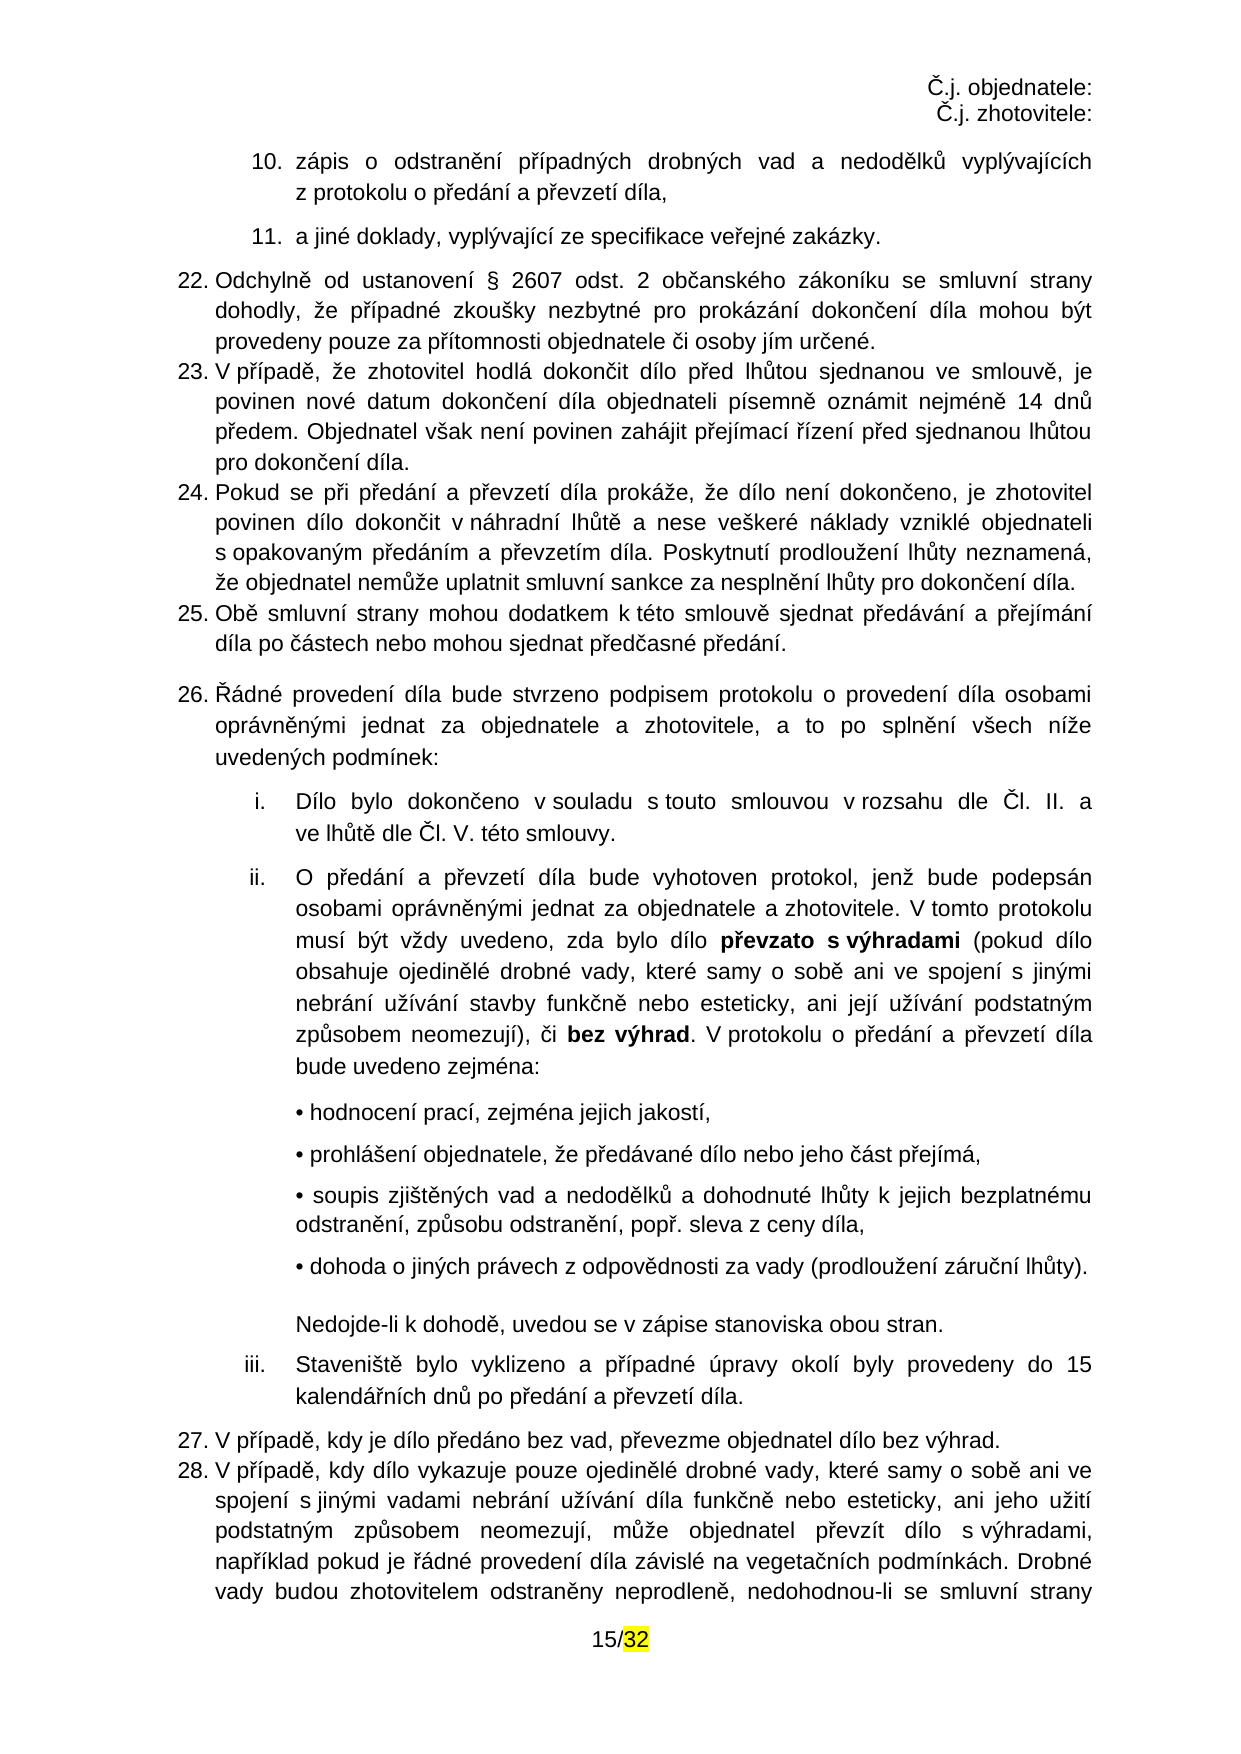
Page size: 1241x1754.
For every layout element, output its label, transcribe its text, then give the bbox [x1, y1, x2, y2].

text Nedojde-li k dohodě, uvedou se v zápise stanoviska obou stran. [221, 1309, 1093, 1339]
text • dohoda o jiných právech z odpovědnosti za vady (prodloužení záruční lhůty). [221, 1251, 1093, 1280]
text • hodnocení prací, zejména jejich jakostí, [221, 1097, 1093, 1126]
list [177, 1457, 1093, 1604]
list O předání a převzetí díla bude vyhotoven protokol, jenž bude podepsán osobami oprávněnými jednat za objednatele a zhotovitele. V tomto protokolu musí být vždy uvedeno, zda bylo dílo převzato s výhradami (pokud dílo obsahuje ojedinělé drobné vady, které samy o sobě ani ve spojení s jinými nebrání užívání stavby funkčně nebo esteticky, ani její užívání podstatným způsobem neomezují), či bez výhrad. V protokolu o předání a převzetí díla bude uvedeno zejména: [266, 864, 1093, 1079]
list Řádné provedení díla bude stvrzeno podpisem protokolu o provedení díla osobami oprávněnými jednat za objednatele a zhotovitele, a to po splnění všech níže uvedených podmínek: [177, 681, 1093, 770]
list Obě smluvní strany mohou dodatkem k této smlouvě sjednat předávání a přejímání díla po částech nebo mohou sjednat předčasné předání. [177, 599, 1093, 656]
list Odchylně od ustanovení § 2607 odst. 2 občanského zákoníku se smluvní strany dohodly, že případné zkoušky nezbytné pro prokázání dokončení díla mohou být provedeny pouze za přítomnosti objednatele či osoby jím určené. [177, 267, 1093, 354]
list Staveniště bylo vyklizeno a případné úpravy okolí byly provedeny do 15 kalendářních dnů po předání a převzetí díla. [266, 1351, 1093, 1409]
list V případě, kdy je dílo předáno bez vad, převezme objednatel dílo bez výhrad. [177, 1427, 1093, 1453]
text • soupis zjištěných vad a nedodělků a dohodnuté lhůty k jejich bezplatnému odstranění, způsobu odstranění, popř. sleva z ceny díla, [295, 1180, 1093, 1239]
list Dílo bylo dokončeno v souladu s touto smlouvou v rozsahu dle Čl. II. a ve lhůtě dle Čl. V. této smlouvy. [266, 788, 1093, 846]
list zápis o odstranění případných drobných vad a nedodělků vyplývajících z protokolu o předání a převzetí díla, [251, 148, 1093, 206]
list V případě, že zhotovitel hodlá dokončit dílo před lhůtou sjednanou ve smlouvě, je povinen nové datum dokončení díla objednateli písemně oznámit nejméně 14 dnů předem. Objednatel však není povinen zahájit přejímací řízení před sjednanou lhůtou pro dokončení díla. [177, 358, 1093, 475]
list Pokud se při předání a převzetí díla prokáže, že dílo není dokončeno, je zhotovitel povinen dílo dokončit v náhradní lhůtě a nese veškeré náklady vzniklé objednateli s opakovaným předáním a převzetím díla. Poskytnutí prodloužení lhůty neznamená, že objednatel nemůže uplatnit smluvní sankce za nesplnění lhůty pro dokončení díla. [177, 479, 1093, 596]
text • prohlášení objednatele, že předávané dílo nebo jeho část přejímá, [221, 1139, 1093, 1168]
list a jiné doklady, vyplývající ze specifikace veřejné zakázky. [251, 223, 1093, 249]
